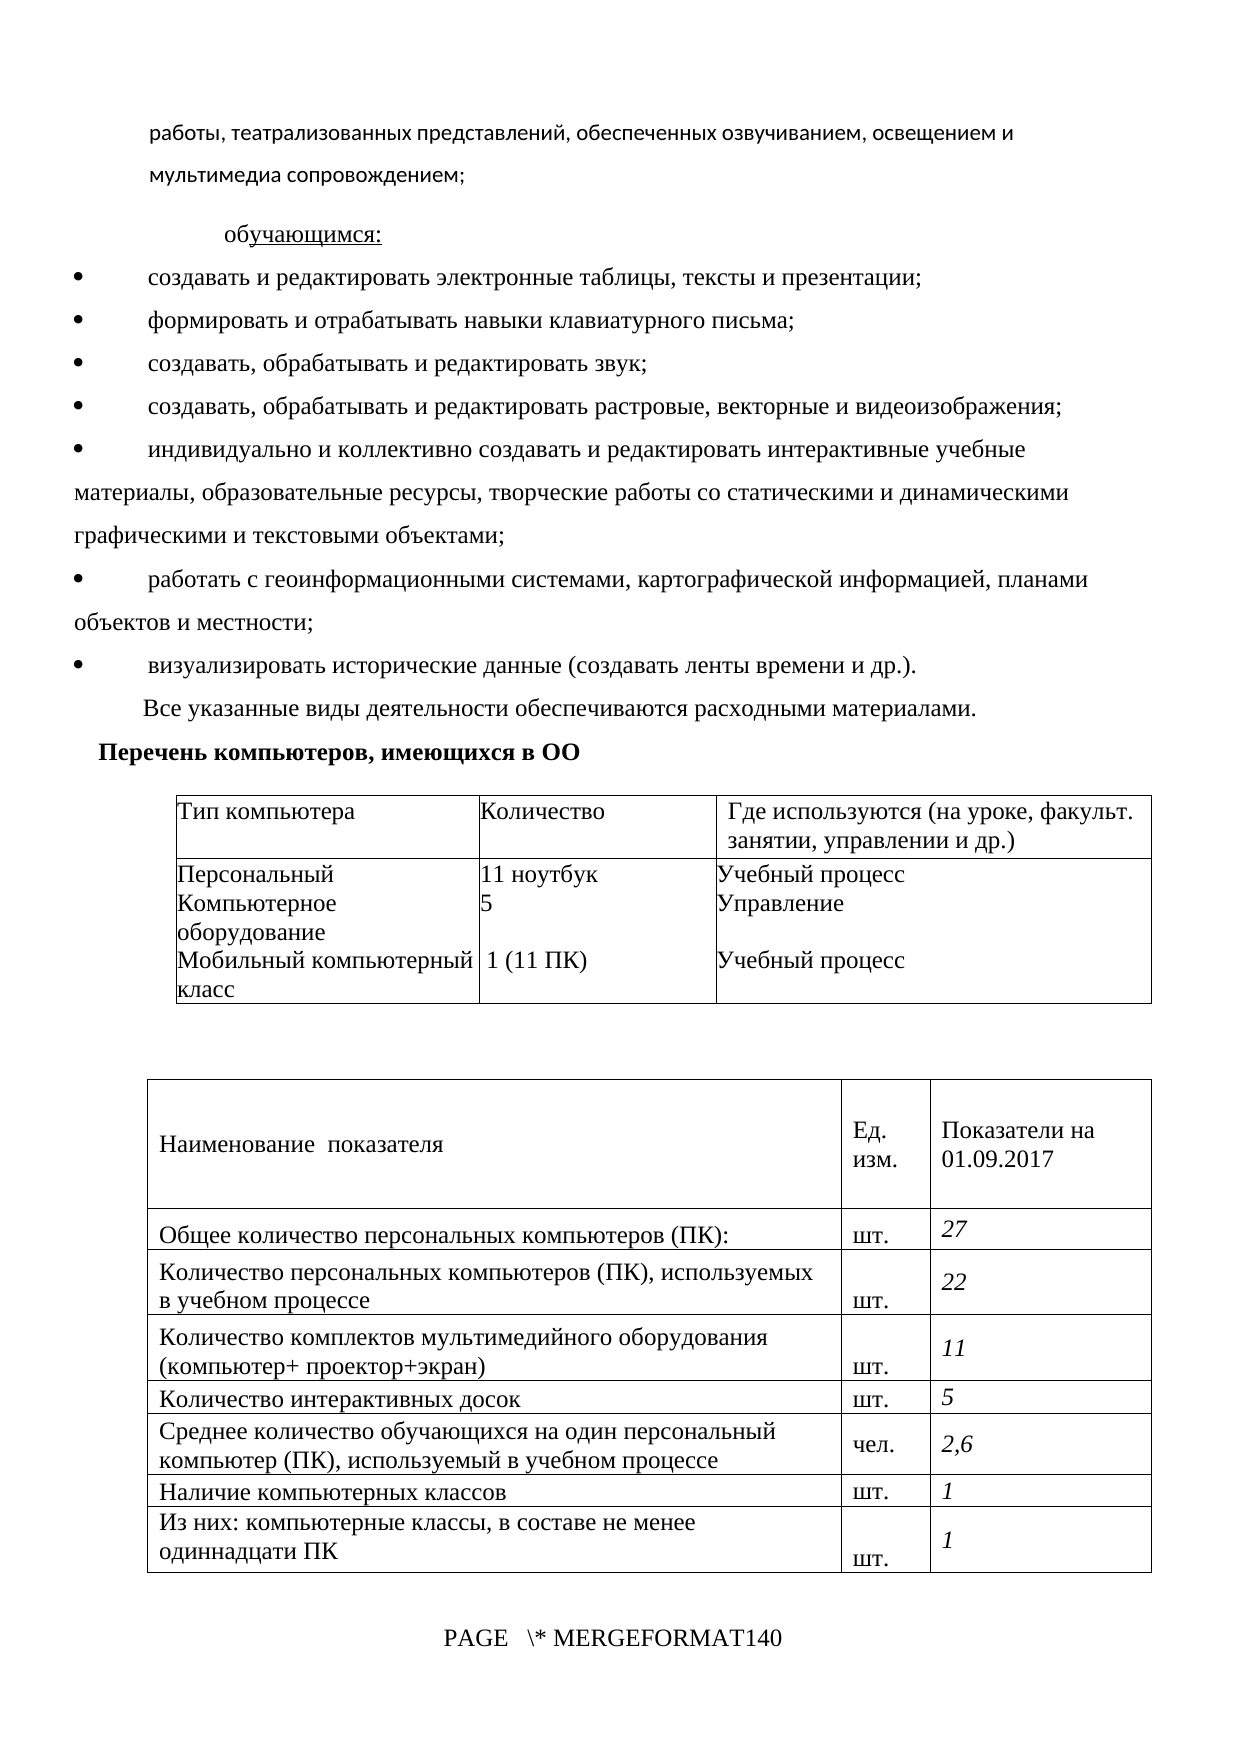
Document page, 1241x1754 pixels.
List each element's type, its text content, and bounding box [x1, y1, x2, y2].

list визуализировать исторические данные (создавать ленты времени и др.). [74, 650, 1152, 679]
text Перечень компьютеров, имеющихся в ОО [98, 736, 1152, 766]
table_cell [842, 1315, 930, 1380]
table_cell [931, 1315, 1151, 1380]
list работать с геоинформационными системами, картографической информацией, планами объектов и местности; [74, 564, 1152, 636]
text Все указанные виды деятельности обеспечиваются расходными материалами. [74, 693, 1152, 722]
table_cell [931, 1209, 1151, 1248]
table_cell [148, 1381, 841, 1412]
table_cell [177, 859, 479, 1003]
list создавать, обрабатывать и редактировать растровые, векторные и видеоизображения; [74, 391, 1152, 420]
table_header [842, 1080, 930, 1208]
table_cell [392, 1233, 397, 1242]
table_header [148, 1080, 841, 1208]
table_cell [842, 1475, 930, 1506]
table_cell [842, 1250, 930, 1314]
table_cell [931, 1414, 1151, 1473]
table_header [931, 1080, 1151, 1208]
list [149, 118, 1152, 188]
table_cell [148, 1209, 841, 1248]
text обучающимся: [36, 219, 1152, 247]
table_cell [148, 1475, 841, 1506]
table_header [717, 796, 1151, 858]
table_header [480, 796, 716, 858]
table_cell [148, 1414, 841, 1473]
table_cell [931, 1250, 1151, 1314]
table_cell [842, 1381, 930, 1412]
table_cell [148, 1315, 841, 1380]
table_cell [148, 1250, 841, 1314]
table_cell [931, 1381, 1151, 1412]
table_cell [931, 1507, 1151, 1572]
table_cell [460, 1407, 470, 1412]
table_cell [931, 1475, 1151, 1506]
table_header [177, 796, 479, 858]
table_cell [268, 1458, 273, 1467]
list формировать и отрабатывать навыки клавиатурного письма; [74, 305, 1152, 334]
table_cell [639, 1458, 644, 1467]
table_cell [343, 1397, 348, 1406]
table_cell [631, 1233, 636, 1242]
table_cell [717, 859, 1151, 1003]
list индивидуально и коллективно создавать и редактировать интерактивные учебные материалы, образовательные ресурсы, творческие работы со статическими и динамическими графическими и текстовыми объектами; [74, 434, 1152, 549]
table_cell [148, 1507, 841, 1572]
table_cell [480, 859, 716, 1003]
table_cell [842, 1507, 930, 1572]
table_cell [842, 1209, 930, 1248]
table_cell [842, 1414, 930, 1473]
list создавать, обрабатывать и редактировать звук; [74, 348, 1152, 377]
list создавать и редактировать электронные таблицы, тексты и презентации; [74, 262, 1152, 291]
